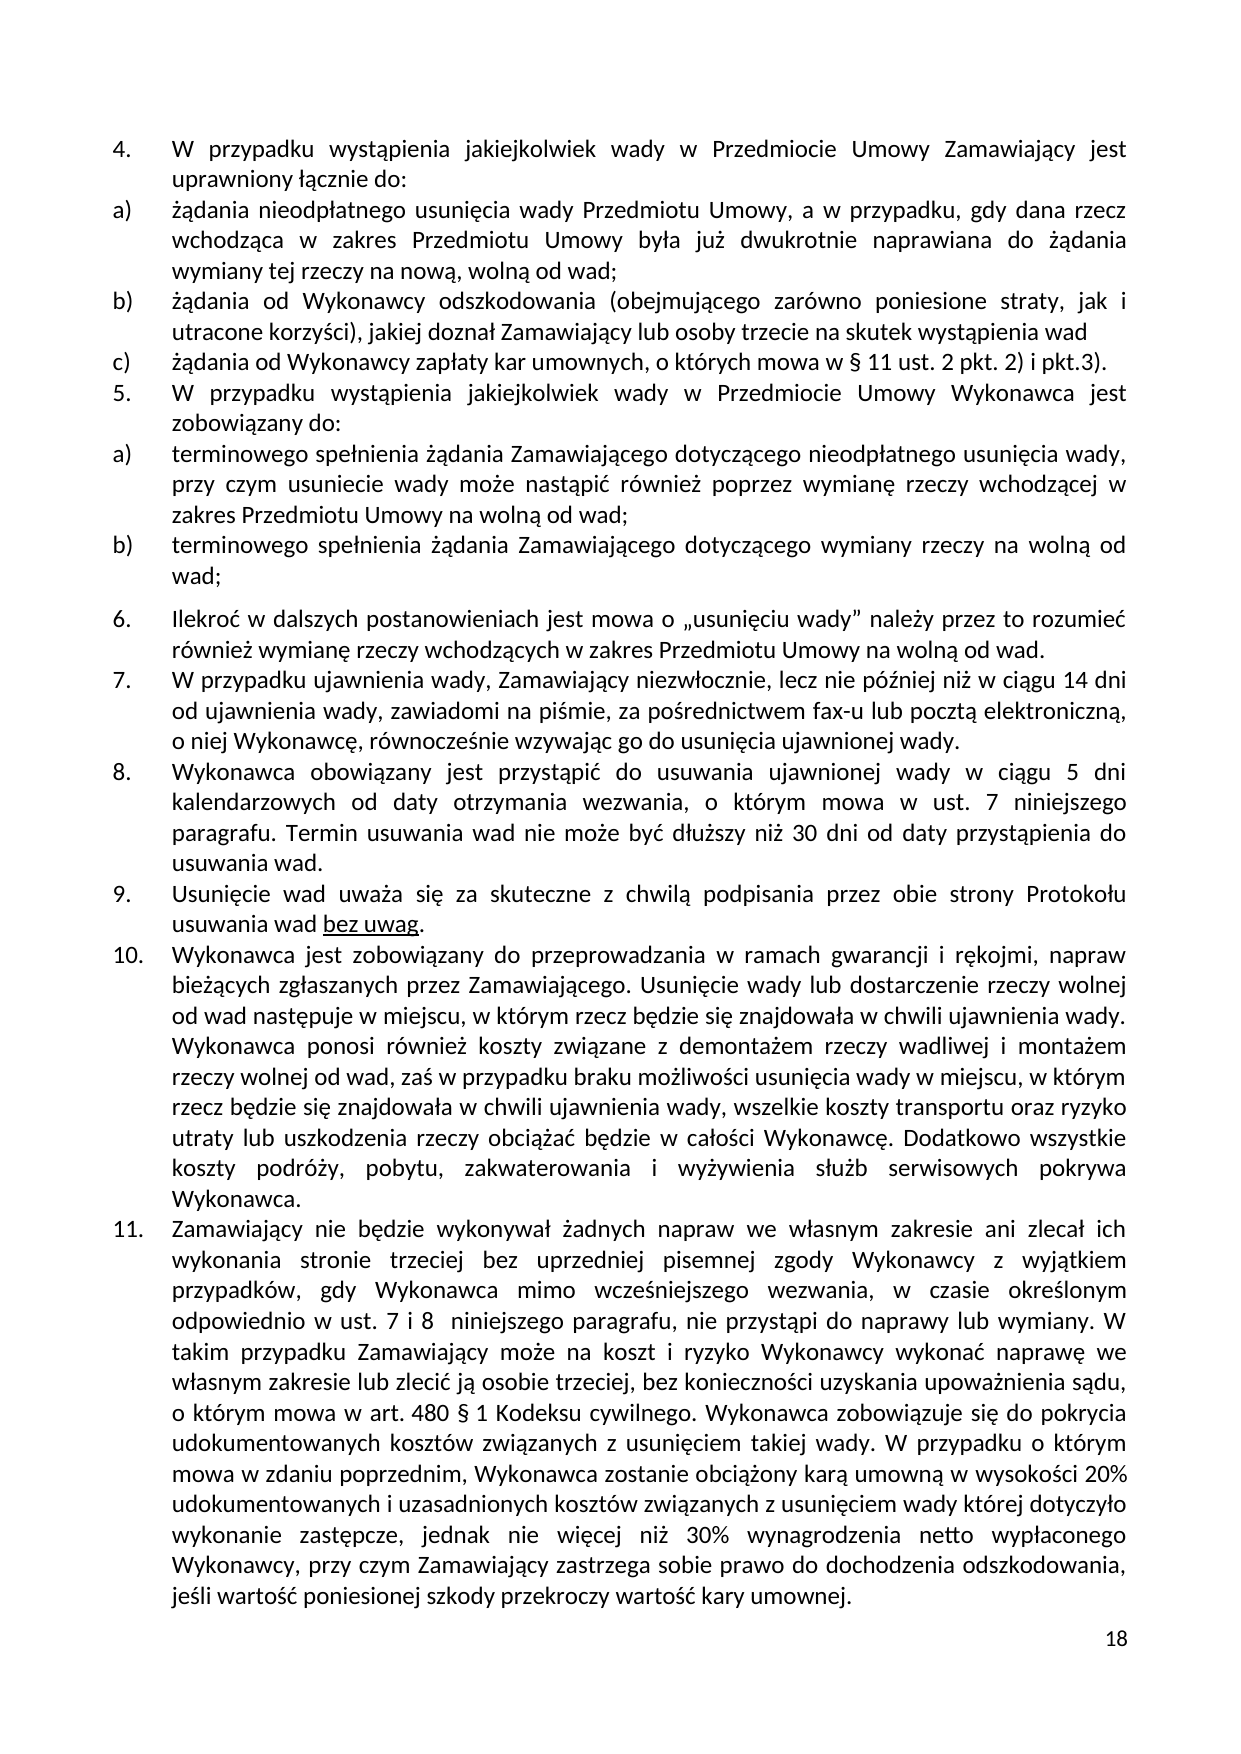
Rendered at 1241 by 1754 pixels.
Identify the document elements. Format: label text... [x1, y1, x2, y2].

list W przypadku ujawnienia wady, Zamawiający niezwłocznie, lecz nie później niż w ciągu 14 dni od ujawnienia wady, zawiadomi na piśmie, za pośrednictwem fax-u lub pocztą elektroniczną, o niej Wykonawcę, równocześnie wzywając go do usunięcia ujawnionej wady. [112, 664, 1128, 756]
list terminowego spełnienia żądania Zamawiającego dotyczącego nieodpłatnego usunięcia wady, przy czym usuniecie wady może nastąpić również poprzez wymianę rzeczy wchodzącej w zakres Przedmiotu Umowy na wolną od wad; [112, 438, 1128, 530]
list Usunięcie wad uważa się za skuteczne z chwilą podpisania przez obie strony Protokołu usuwania wad bez uwag. [112, 878, 1128, 939]
list żądania od Wykonawcy zapłaty kar umownych, o których mowa w § 11 ust. 2 pkt. 2) i pkt.3). [112, 347, 1128, 377]
list Wykonawca obowiązany jest przystąpić do usuwania ujawnionej wady w ciągu 5 dni kalendarzowych od daty otrzymania wezwania, o którym mowa w ust. 7 niniejszego paragrafu. Termin usuwania wad nie może być dłuższy niż 30 dni od daty przystąpienia do usuwania wad. [112, 756, 1128, 878]
list żądania nieodpłatnego usunięcia wady Przedmiotu Umowy, a w przypadku, gdy dana rzecz wchodząca w zakres Przedmiotu Umowy była już dwukrotnie naprawiana do żądania wymiany tej rzeczy na nową, wolną od wad; [112, 194, 1128, 286]
list W przypadku wystąpienia jakiejkolwiek wady w Przedmiocie Umowy Wykonawca jest zobowiązany do: [112, 377, 1128, 438]
list W przypadku wystąpienia jakiejkolwiek wady w Przedmiocie Umowy Zamawiający jest uprawniony łącznie do: [112, 133, 1128, 194]
list terminowego spełnienia żądania Zamawiającego dotyczącego wymiany rzeczy na wolną od wad; [112, 530, 1128, 591]
list żądania od Wykonawcy odszkodowania (obejmującego zarówno poniesione straty, jak i utracone korzyści), jakiej doznał Zamawiający lub osoby trzecie na skutek wystąpienia wad [112, 286, 1128, 347]
list Wykonawca jest zobowiązany do przeprowadzania w ramach gwarancji i rękojmi, napraw bieżących zgłaszanych przez Zamawiającego. Usunięcie wady lub dostarczenie rzeczy wolnej od wad następuje w miejscu, w którym rzecz będzie się znajdowała w chwili ujawnienia wady. Wykonawca ponosi również koszty związane z demontażem rzeczy wadliwej i montażem rzeczy wolnej od wad, zaś w przypadku braku możliwości usunięcia wady w miejscu, w którym rzecz będzie się znajdowała w chwili ujawnienia wady, wszelkie koszty transportu oraz ryzyko utraty lub uszkodzenia rzeczy obciążać będzie w całości Wykonawcę. Dodatkowo wszystkie koszty podróży, pobytu, zakwaterowania i wyżywienia służb serwisowych pokrywa Wykonawca. [112, 939, 1128, 1214]
list Zamawiający nie będzie wykonywał żadnych napraw we własnym zakresie ani zlecał ich wykonania stronie trzeciej bez uprzedniej pisemnej zgody Wykonawcy z wyjątkiem przypadków, gdy Wykonawca mimo wcześniejszego wezwania, w czasie określonym odpowiednio w ust. 7 i 8 niniejszego paragrafu, nie przystąpi do naprawy lub wymiany. W takim przypadku Zamawiający może na koszt i ryzyko Wykonawcy wykonać naprawę we własnym zakresie lub zlecić ją osobie trzeciej, bez konieczności uzyskania upoważnienia sądu, o którym mowa w art. 480 § 1 Kodeksu cywilnego. Wykonawca zobowiązuje się do pokrycia udokumentowanych kosztów związanych z usunięciem takiej wady. W przypadku o którym mowa w zdaniu poprzednim, Wykonawca zostanie obciążony karą umowną w wysokości 20% udokumentowanych i uzasadnionych kosztów związanych z usunięciem wady której dotyczyło wykonanie zastępcze, jednak nie więcej niż 30% wynagrodzenia netto wypłaconego Wykonawcy, przy czym Zamawiający zastrzega sobie prawo do dochodzenia odszkodowania, jeśli wartość poniesionej szkody przekroczy wartość kary umownej. [112, 1214, 1128, 1610]
list Ilekroć w dalszych postanowieniach jest mowa o „usunięciu wady” należy przez to rozumieć również wymianę rzeczy wchodzących w zakres Przedmiotu Umowy na wolną od wad. [112, 603, 1128, 664]
